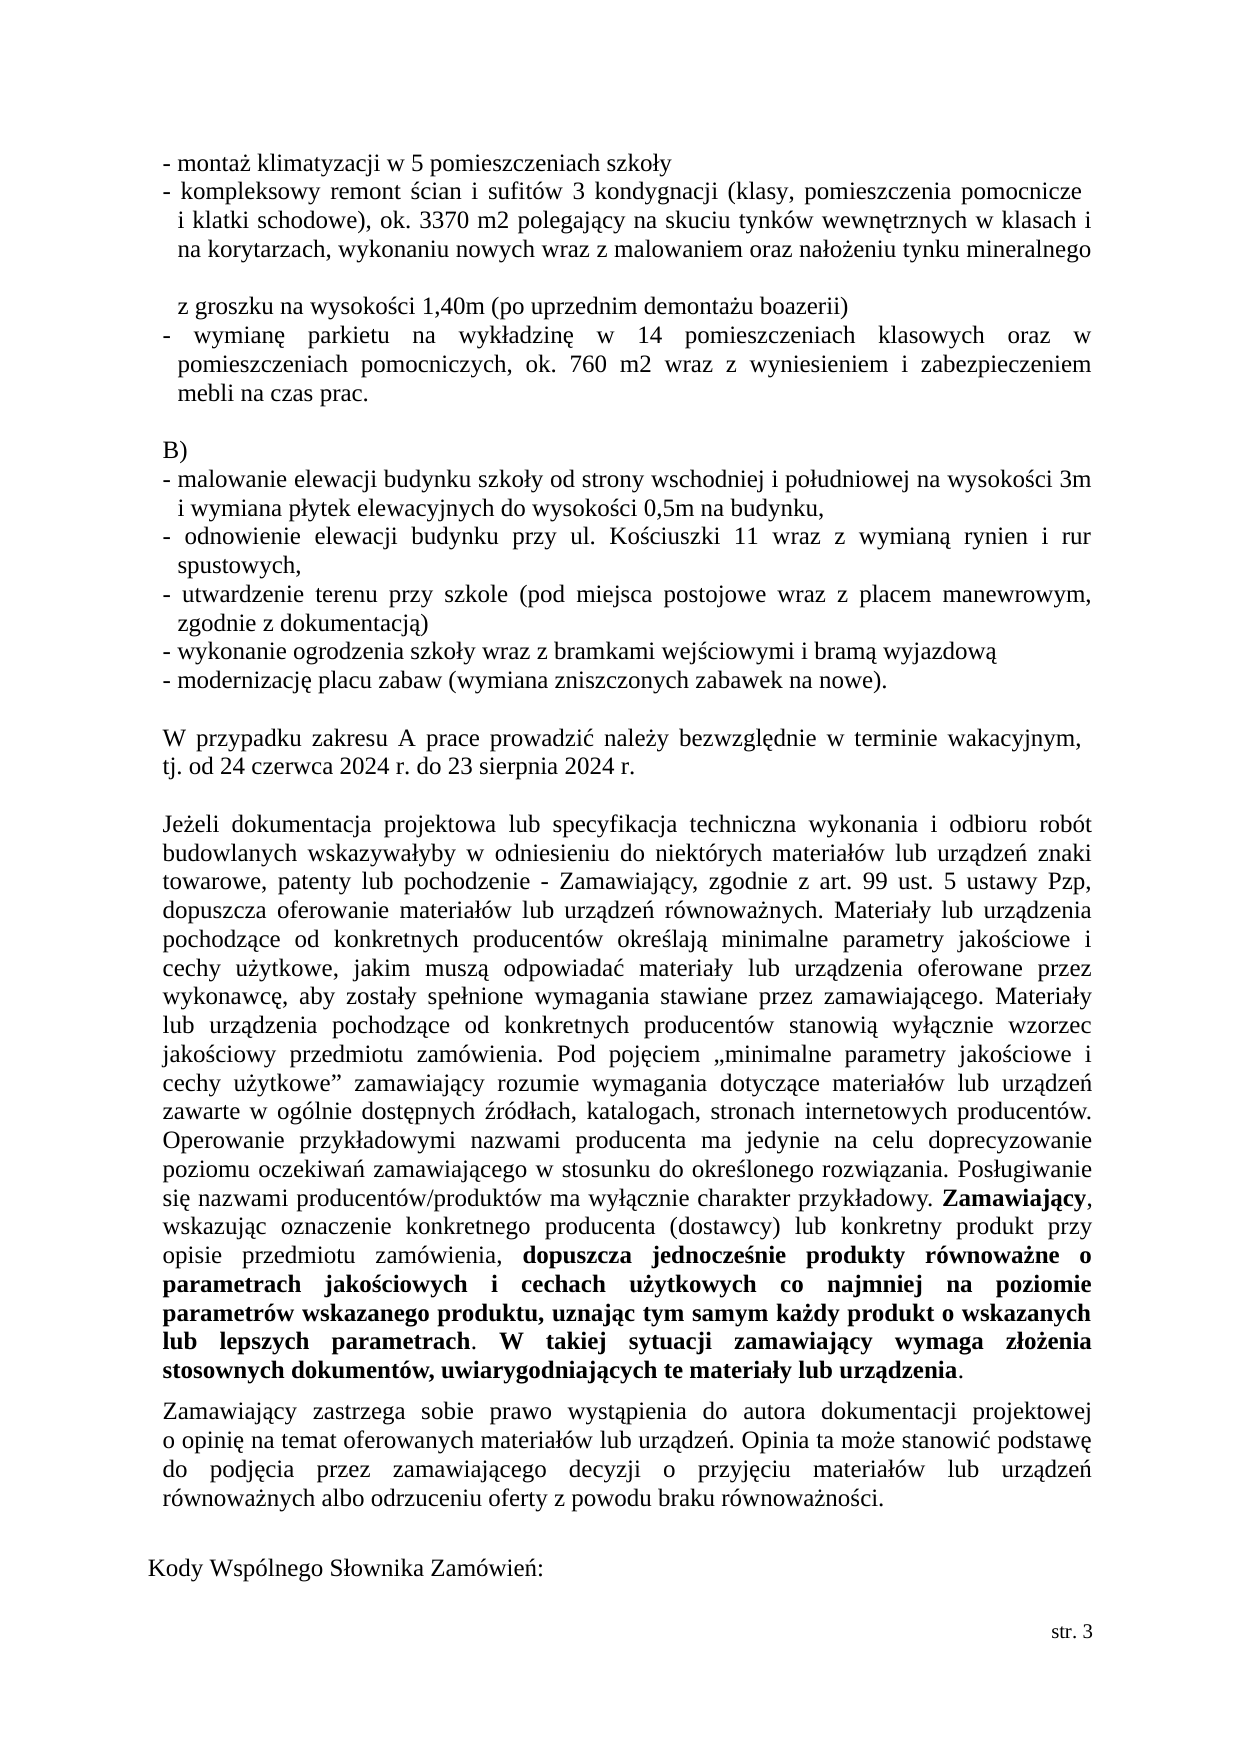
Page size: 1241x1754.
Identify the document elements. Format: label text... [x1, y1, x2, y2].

text Jeżeli dokumentacja projektowa lub specyfikacja techniczna wykonania i odbioru robót budowlanych wskazywałyby w odniesieniu do niektórych materiałów lub urządzeń znaki towarowe, patenty lub pochodzenie - Zamawiający, zgodnie z art. 99 ust. 5 ustawy Pzp, dopuszcza oferowanie materiałów lub urządzeń równoważnych. Materiały lub urządzenia pochodzące od konkretnych producentów określają minimalne parametry jakościowe i cechy użytkowe, jakim muszą odpowiadać materiały lub urządzenia oferowane przez wykonawcę, aby zostały spełnione wymagania stawiane przez zamawiającego. Materiały lub urządzenia pochodzące od konkretnych producentów stanowią wyłącznie wzorzec jakościowy przedmiotu zamówienia. Pod pojęciem „minimalne parametry jakościowe i cechy użytkowe” zamawiający rozumie wymagania dotyczące materiałów lub urządzeń zawarte w ogólnie dostępnych źródłach, katalogach, stronach internetowych producentów. Operowanie przykładowymi nazwami producenta ma jedynie na celu doprecyzowanie poziomu oczekiwań zamawiającego w stosunku do określonego rozwiązania. Posługiwanie się nazwami producentów/produktów ma wyłącznie charakter przykładowy. Zamawiający, wskazując oznaczenie konkretnego producenta (dostawcy) lub konkretny produkt przy opisie przedmiotu zamówienia, dopuszcza jednocześnie produkty równoważne o parametrach jakościowych i cechach użytkowych co najmniej na poziomie parametrów wskazanego produktu, uznając tym samym każdy produkt o wskazanych lub lepszych parametrach. W takiej sytuacji zamawiający wymaga złożenia stosownych dokumentów, uwiarygodniających te materiały lub urządzenia. [162, 809, 1093, 1384]
text - montaż klimatyzacji w 5 pomieszczeniach szkoły [162, 148, 1093, 176]
text B) [162, 435, 1093, 464]
text - odnowienie elewacji budynku przy ul. Kościuszki 11 wraz z wymianą rynien i rur spustowych, [162, 521, 1093, 579]
text W przypadku zakresu A prace prowadzić należy bezwzględnie w terminie wakacyjnym, tj. od 24 czerwca 2024 r. do 23 sierpnia 2024 r. [162, 723, 1093, 780]
text - wymianę parkietu na wykładzinę w 14 pomieszczeniach klasowych oraz w pomieszczeniach pomocniczych, ok. 760 m2 wraz z wyniesieniem i zabezpieczeniem mebli na czas prac. [162, 320, 1093, 406]
text Zamawiający zastrzega sobie prawo wystąpienia do autora dokumentacji projektowej o opinię na temat oferowanych materiałów lub urządzeń. Opinia ta może stanowić podstawę do podjęcia przez zamawiającego decyzji o przyjęciu materiałów lub urządzeń równoważnych albo odrzuceniu oferty z powodu braku równoważności. [162, 1396, 1093, 1511]
text - wykonanie ogrodzenia szkoły wraz z bramkami wejściowymi i bramą wyjazdową [162, 636, 1093, 665]
text - kompleksowy remont ścian i sufitów 3 kondygnacji (klasy, pomieszczenia pomocnicze i klatki schodowe), ok. 3370 m2 polegający na skuciu tynków wewnętrznych w klasach i na korytarzach, wykonaniu nowych wraz z malowaniem oraz nałożeniu tynku mineralnego z groszku na wysokości 1,40m (po uprzednim demontażu boazerii) [162, 176, 1093, 320]
text Kody Wspólnego Słownika Zamówień: [148, 1553, 1093, 1581]
text - utwardzenie terenu przy szkole (pod miejsca postojowe wraz z placem manewrowym, zgodnie z dokumentacją) [162, 579, 1093, 636]
text - modernizację placu zabaw (wymiana zniszczonych zabawek na nowe). [162, 665, 1093, 694]
text - malowanie elewacji budynku szkoły od strony wschodniej i południowej na wysokości 3m i wymiana płytek elewacyjnych do wysokości 0,5m na budynku, [162, 464, 1093, 521]
